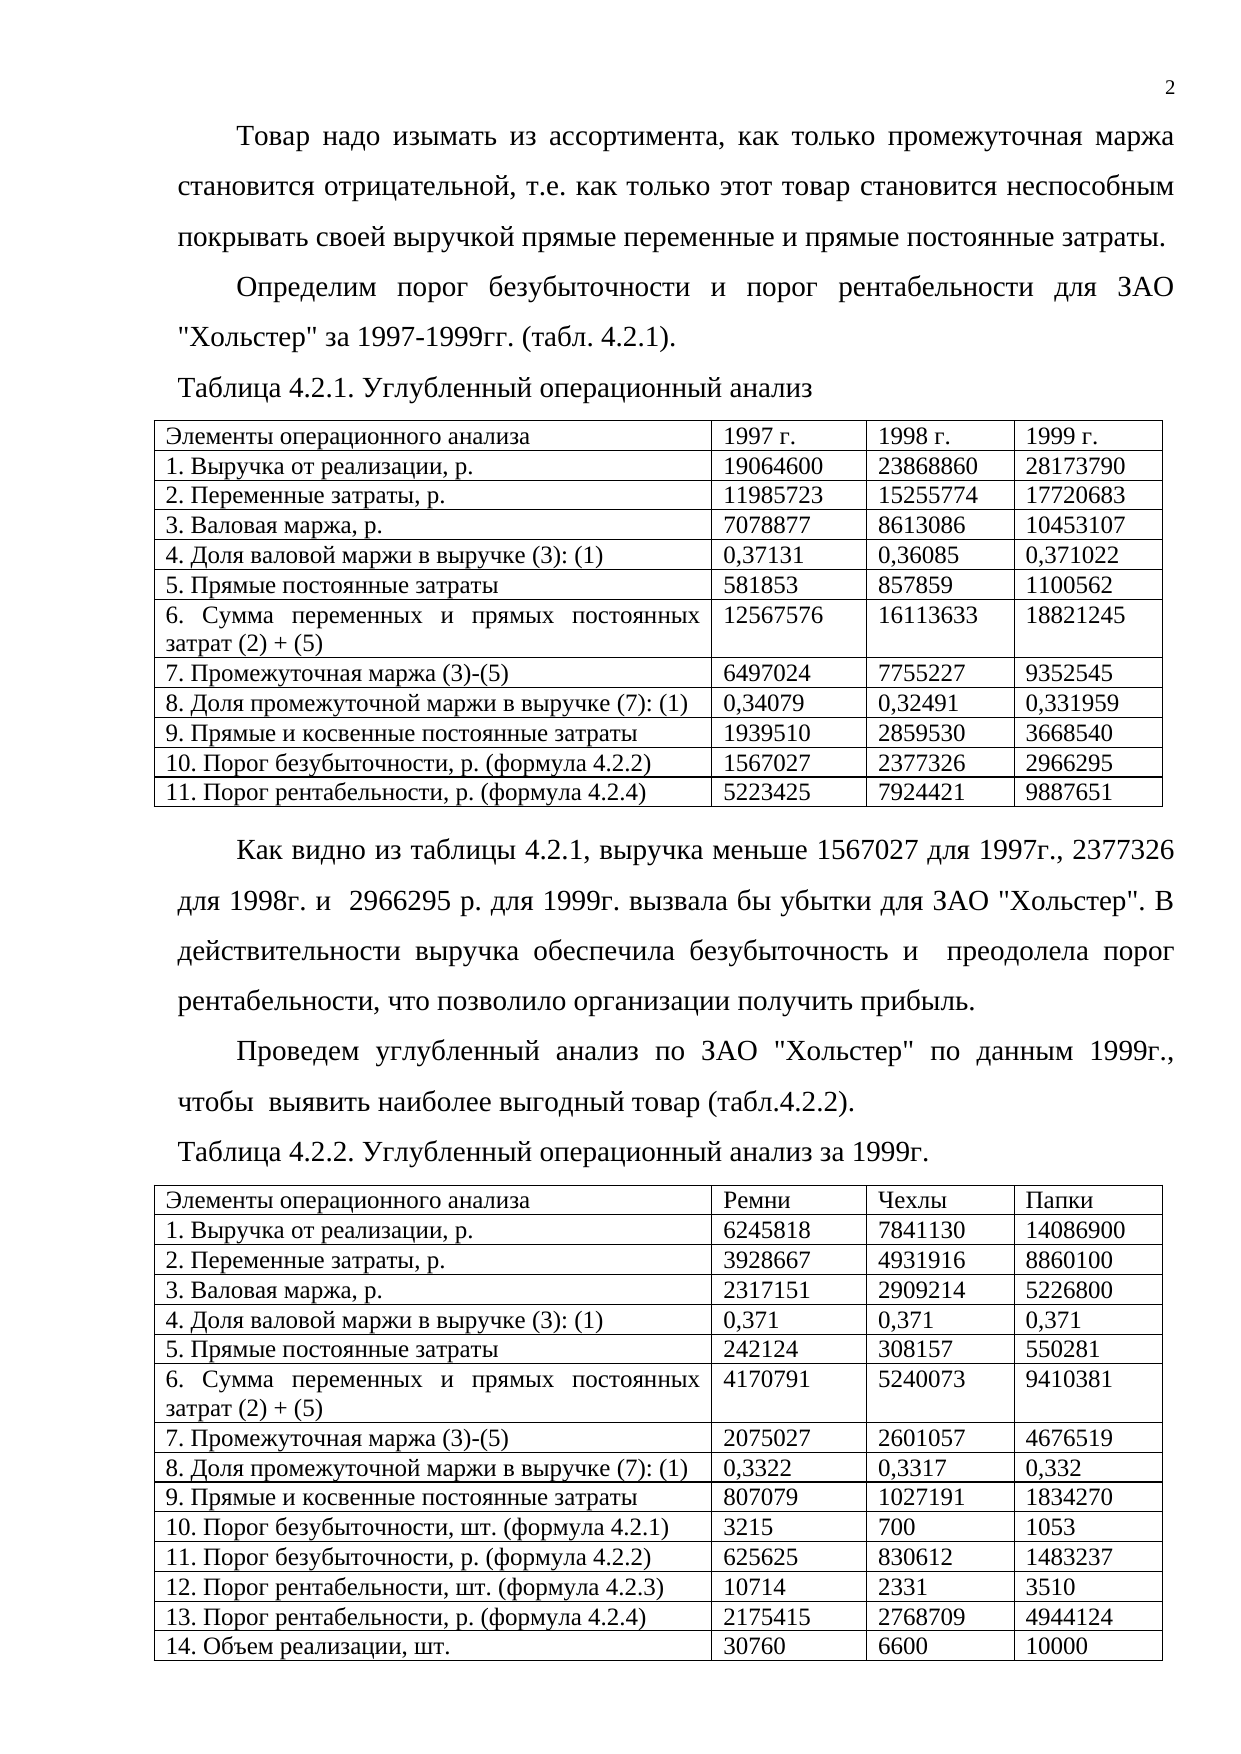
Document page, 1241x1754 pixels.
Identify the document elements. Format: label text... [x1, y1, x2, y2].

table_cell 7. Промежуточная маржа (3)-(5) [155, 658, 711, 687]
table_cell 10. Порог безубыточности, р. (формула 4.2.2) [155, 748, 711, 776]
table_cell 5. Прямые постоянные затраты [155, 1335, 711, 1363]
table_cell 8. Доля промежуточной маржи в выручке (7): (1) [155, 688, 711, 717]
table_cell 2859530 [867, 718, 1014, 747]
table_header 1997 г. [712, 421, 866, 450]
table_cell 830612 [867, 1542, 1014, 1571]
table_cell 2331 [867, 1572, 1014, 1601]
table_cell 10453107 [1015, 510, 1162, 539]
table_cell 1053 [1015, 1512, 1162, 1541]
table_cell 2075027 [712, 1423, 866, 1452]
table_cell 0,371 [712, 1305, 866, 1333]
table_cell 5226800 [1015, 1275, 1162, 1304]
table_cell 11985723 [712, 481, 866, 509]
table_cell 4676519 [1015, 1423, 1162, 1452]
table_cell 4944124 [1015, 1602, 1162, 1630]
table_cell 9410381 [1015, 1364, 1162, 1422]
table_cell 2377326 [867, 748, 1014, 776]
table_cell 5223425 [712, 778, 866, 806]
table_cell 5240073 [867, 1364, 1014, 1422]
table_cell 1. Выручка от реализации, р. [155, 451, 711, 479]
table_cell 7924421 [867, 778, 1014, 806]
table_cell 9887651 [1015, 778, 1162, 806]
text Определим порог безубыточности и порог рентабельности для ЗАО "Хольстер" за 1997-1999гг. (табл. 4.2.1). [177, 269, 1175, 353]
text Таблица 4.2.2. Углубленный операционный анализ за 1999г. [177, 1134, 1175, 1168]
table_header Чехлы [867, 1186, 1014, 1214]
table_cell 30760 [712, 1631, 866, 1660]
table_cell 0,332 [1015, 1453, 1162, 1481]
table_cell 2. Переменные затраты, р. [155, 481, 711, 509]
table_header Папки [1015, 1186, 1162, 1214]
table_cell 625625 [712, 1542, 866, 1571]
table_cell 1834270 [1015, 1483, 1162, 1511]
table_cell 1567027 [712, 748, 866, 776]
table_cell 2317151 [712, 1275, 866, 1304]
table_cell 0,37131 [712, 540, 866, 569]
table_cell 6. Сумма переменных и прямых постоянных затрат (2) + (5) [155, 1364, 711, 1422]
table_cell 6600 [867, 1631, 1014, 1660]
table_cell 13. Порог рентабельности, р. (формула 4.2.4) [155, 1602, 711, 1630]
table_cell 6. Сумма переменных и прямых постоянных затрат (2) + (5) [155, 600, 711, 657]
table_cell 12. Порог рентабельности, шт. (формула 4.2.3) [155, 1572, 711, 1601]
table_cell 4. Доля валовой маржи в выручке (3): (1) [155, 1305, 711, 1333]
table_cell 242124 [712, 1335, 866, 1363]
table_cell 6245818 [712, 1215, 866, 1244]
table_cell 10. Порог безубыточности, шт. (формула 4.2.1) [155, 1512, 711, 1541]
table_cell 8860100 [1015, 1245, 1162, 1274]
table_cell 12567576 [712, 600, 866, 657]
text Как видно из таблицы 4.2.1, выручка меньше 1567027 для 1997г., 2377326 для 1998г. и 2966295 р. для 1999г. вызвала бы убытки для ЗАО "Хольстер". В действительности выручка обеспечила безубыточность и преодолела порог рентабельности, что позволило организации получить прибыль. [177, 832, 1175, 1017]
table_cell 17720683 [1015, 481, 1162, 509]
table_cell 14. Объем реализации, шт. [155, 1631, 711, 1660]
table_cell 0,371022 [1015, 540, 1162, 569]
table_cell 3668540 [1015, 718, 1162, 747]
table_cell 4170791 [712, 1364, 866, 1422]
table_cell 10000 [1015, 1631, 1162, 1660]
table_cell 1100562 [1015, 570, 1162, 599]
table_cell 308157 [867, 1335, 1014, 1363]
table_cell 11. Порог рентабельности, р. (формула 4.2.4) [155, 778, 711, 806]
text Таблица 4.2.1. Углубленный операционный анализ [177, 370, 1175, 403]
table_cell 0,32491 [867, 688, 1014, 717]
table_cell 16113633 [867, 600, 1014, 657]
table_cell 6497024 [712, 658, 866, 687]
table_header 1998 г. [867, 421, 1014, 450]
table_cell 10714 [712, 1572, 866, 1601]
table_cell 2175415 [712, 1602, 866, 1630]
table_cell 14086900 [1015, 1215, 1162, 1244]
table_cell 2768709 [867, 1602, 1014, 1630]
table_cell 0,3322 [712, 1453, 866, 1481]
table_cell 0,3317 [867, 1453, 1014, 1481]
table_cell 1483237 [1015, 1542, 1162, 1571]
table_cell 2601057 [867, 1423, 1014, 1452]
table_cell 11. Порог безубыточности, р. (формула 4.2.2) [155, 1542, 711, 1571]
table_cell 0,331959 [1015, 688, 1162, 717]
table_cell 23868860 [867, 451, 1014, 479]
table_cell 3. Валовая маржа, р. [155, 510, 711, 539]
table_cell 3510 [1015, 1572, 1162, 1601]
table_cell 581853 [712, 570, 866, 599]
table_cell 4. Доля валовой маржи в выручке (3): (1) [155, 540, 711, 569]
table_cell 1939510 [712, 718, 866, 747]
table_cell 3928667 [712, 1245, 866, 1274]
table_cell 0,371 [1015, 1305, 1162, 1333]
table_cell 3. Валовая маржа, р. [155, 1275, 711, 1304]
table_cell 3215 [712, 1512, 866, 1541]
text Проведем углубленный анализ по ЗАО "Хольстер" по данным 1999г., чтобы выявить наиболее выгодный товар (табл.4.2.2). [177, 1033, 1175, 1117]
table_cell 857859 [867, 570, 1014, 599]
table_cell 9. Прямые и косвенные постоянные затраты [155, 718, 711, 747]
table_cell 8. Доля промежуточной маржи в выручке (7): (1) [155, 1453, 711, 1481]
table_cell 0,371 [867, 1305, 1014, 1333]
table_cell 5. Прямые постоянные затраты [155, 570, 711, 599]
table_cell 19064600 [712, 451, 866, 479]
table_cell 0,36085 [867, 540, 1014, 569]
table_cell 2966295 [1015, 748, 1162, 776]
table_cell 1. Выручка от реализации, р. [155, 1215, 711, 1244]
table_cell 7841130 [867, 1215, 1014, 1244]
table_cell 9352545 [1015, 658, 1162, 687]
table_cell 18821245 [1015, 600, 1162, 657]
table_header Элементы операционного анализа [155, 1186, 711, 1214]
table_cell 28173790 [1015, 451, 1162, 479]
table_cell 7. Промежуточная маржа (3)-(5) [155, 1423, 711, 1452]
table_cell 15255774 [867, 481, 1014, 509]
table_cell 2. Переменные затраты, р. [155, 1245, 711, 1274]
table_header 1999 г. [1015, 421, 1162, 450]
table_header Ремни [712, 1186, 866, 1214]
table_cell 4931916 [867, 1245, 1014, 1274]
table_cell 7078877 [712, 510, 866, 539]
table_cell 550281 [1015, 1335, 1162, 1363]
table_header Элементы операционного анализа [155, 421, 711, 450]
table_cell 1027191 [867, 1483, 1014, 1511]
table_cell 700 [867, 1512, 1014, 1541]
text Товар надо изымать из ассортимента, как только промежуточная маржа становится отрицательной, т.е. как только этот товар становится неспособным покрывать своей выручкой прямые переменные и прямые постоянные затраты. [177, 118, 1175, 252]
table_cell 8613086 [867, 510, 1014, 539]
table_cell 2909214 [867, 1275, 1014, 1304]
table_cell 9. Прямые и косвенные постоянные затраты [155, 1483, 711, 1511]
table_cell 7755227 [867, 658, 1014, 687]
table_cell 807079 [712, 1483, 866, 1511]
table_cell 0,34079 [712, 688, 866, 717]
